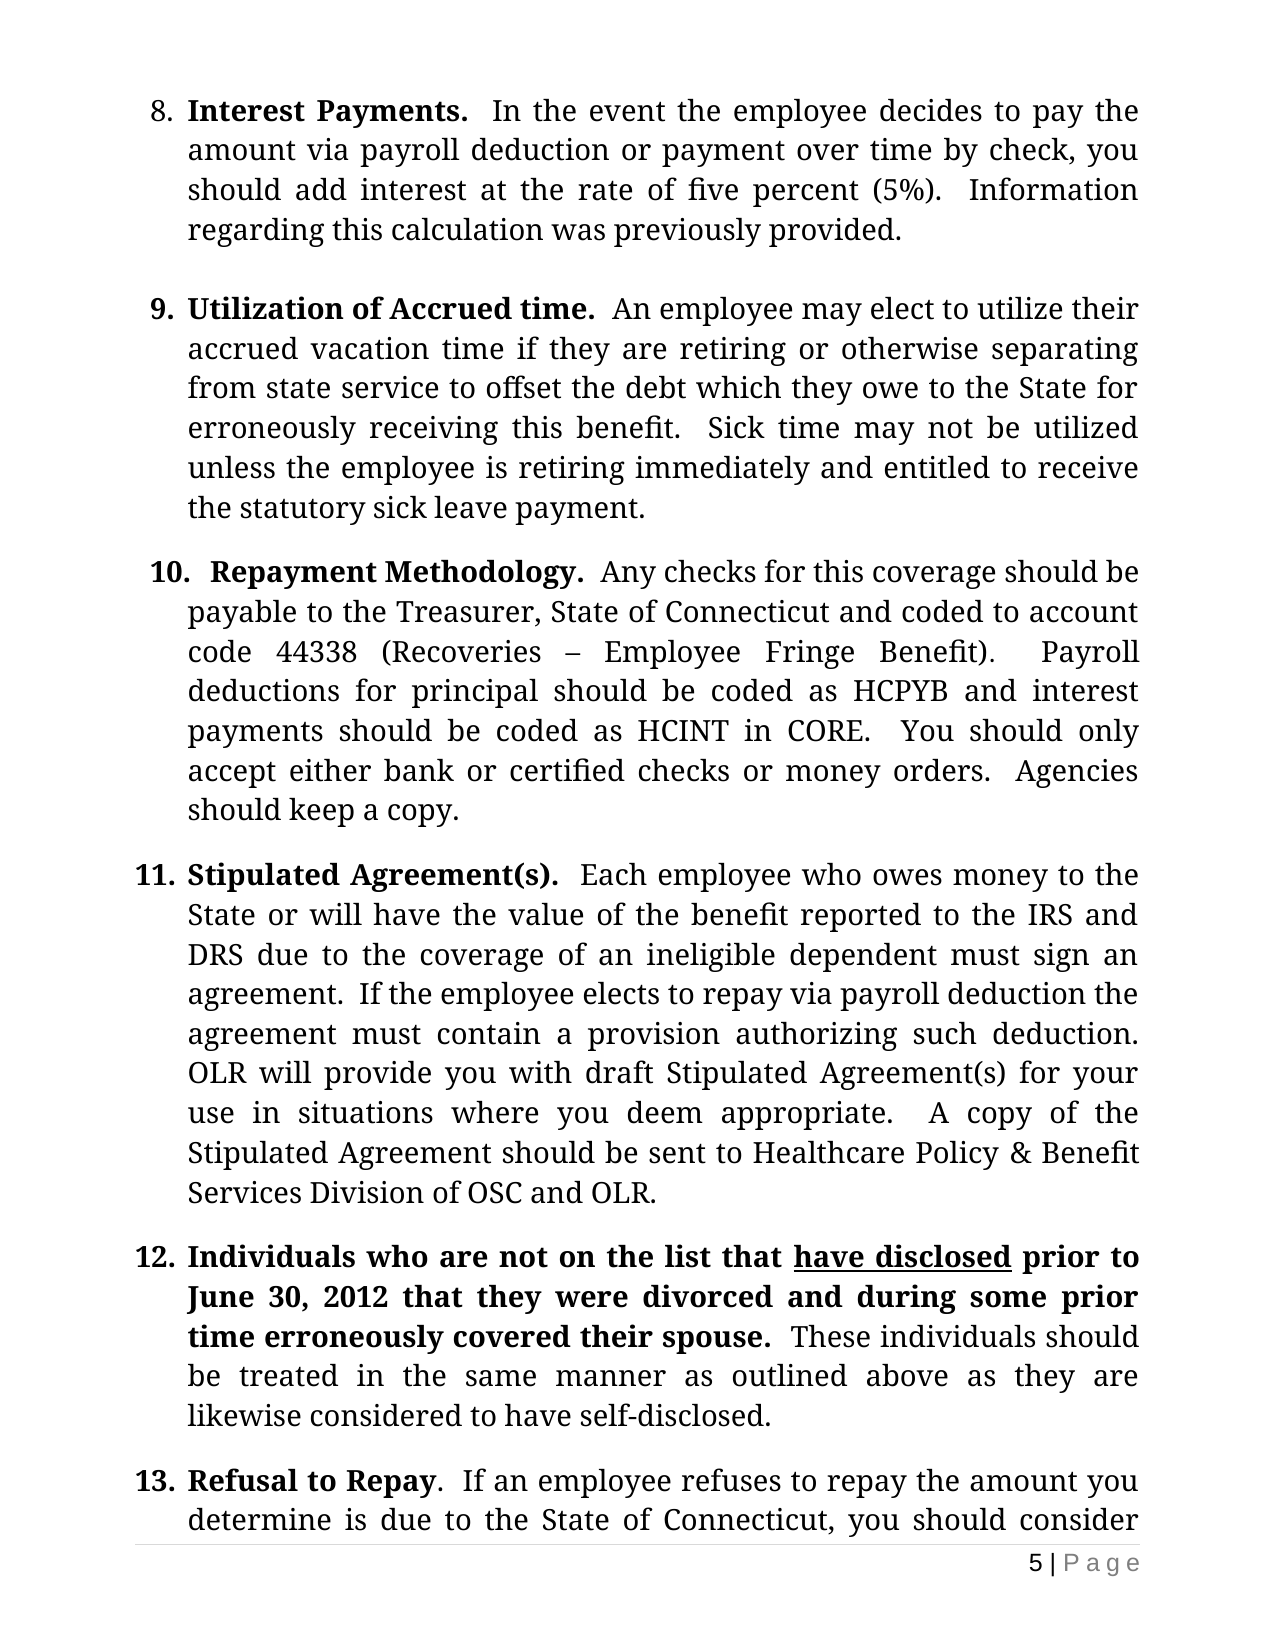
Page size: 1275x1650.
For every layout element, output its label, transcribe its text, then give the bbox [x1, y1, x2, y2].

text 9. Utilization of Accrued time. An employee may elect to utilize their accrued vacation time if they are retiring or otherwise separating from state service to offset the debt which they owe to the State for erroneously receiving this benefit. Sick time may not be utilized unless the employee is retiring immediately and entitled to receive the statutory sick leave payment. [150, 288, 1140, 527]
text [135, 1460, 1140, 1539]
text 11. Stipulated Agreement(s). Each employee who owes money to the State or will have the value of the benefit reported to the IRS and DRS due to the coverage of an ineligible dependent must sign an agreement. If the employee elects to repay via payroll deduction the agreement must contain a provision authorizing such deduction. OLR will provide you with draft Stipulated Agreement(s) for your use in situations where you deem appropriate. A copy of the Stipulated Agreement should be sent to Healthcare Policy & Benefit Services Division of OSC and OLR. [135, 854, 1140, 1212]
text 12. Individuals who are not on the list that have disclosed prior to June 30, 2012 that they were divorced and during some prior time erroneously covered their spouse. These individuals should be treated in the same manner as outlined above as they are likewise considered to have self-disclosed. [135, 1237, 1140, 1435]
list Interest Payments. In the event the employee decides to pay the amount via payroll deduction or payment over time by check, you should add interest at the rate of five percent (5%). Information regarding this calculation was previously provided. [150, 90, 1140, 249]
text 10. Repayment Methodology. Any checks for this coverage should be payable to the Treasurer, State of Connecticut and coded to account code 44338 (Recoveries – Employee Fringe Benefit). Payroll deductions for principal should be coded as HCPYB and interest payments should be coded as HCINT in CORE. You should only accept either bank or certified checks or money orders. Agencies should keep a copy. [150, 552, 1140, 829]
